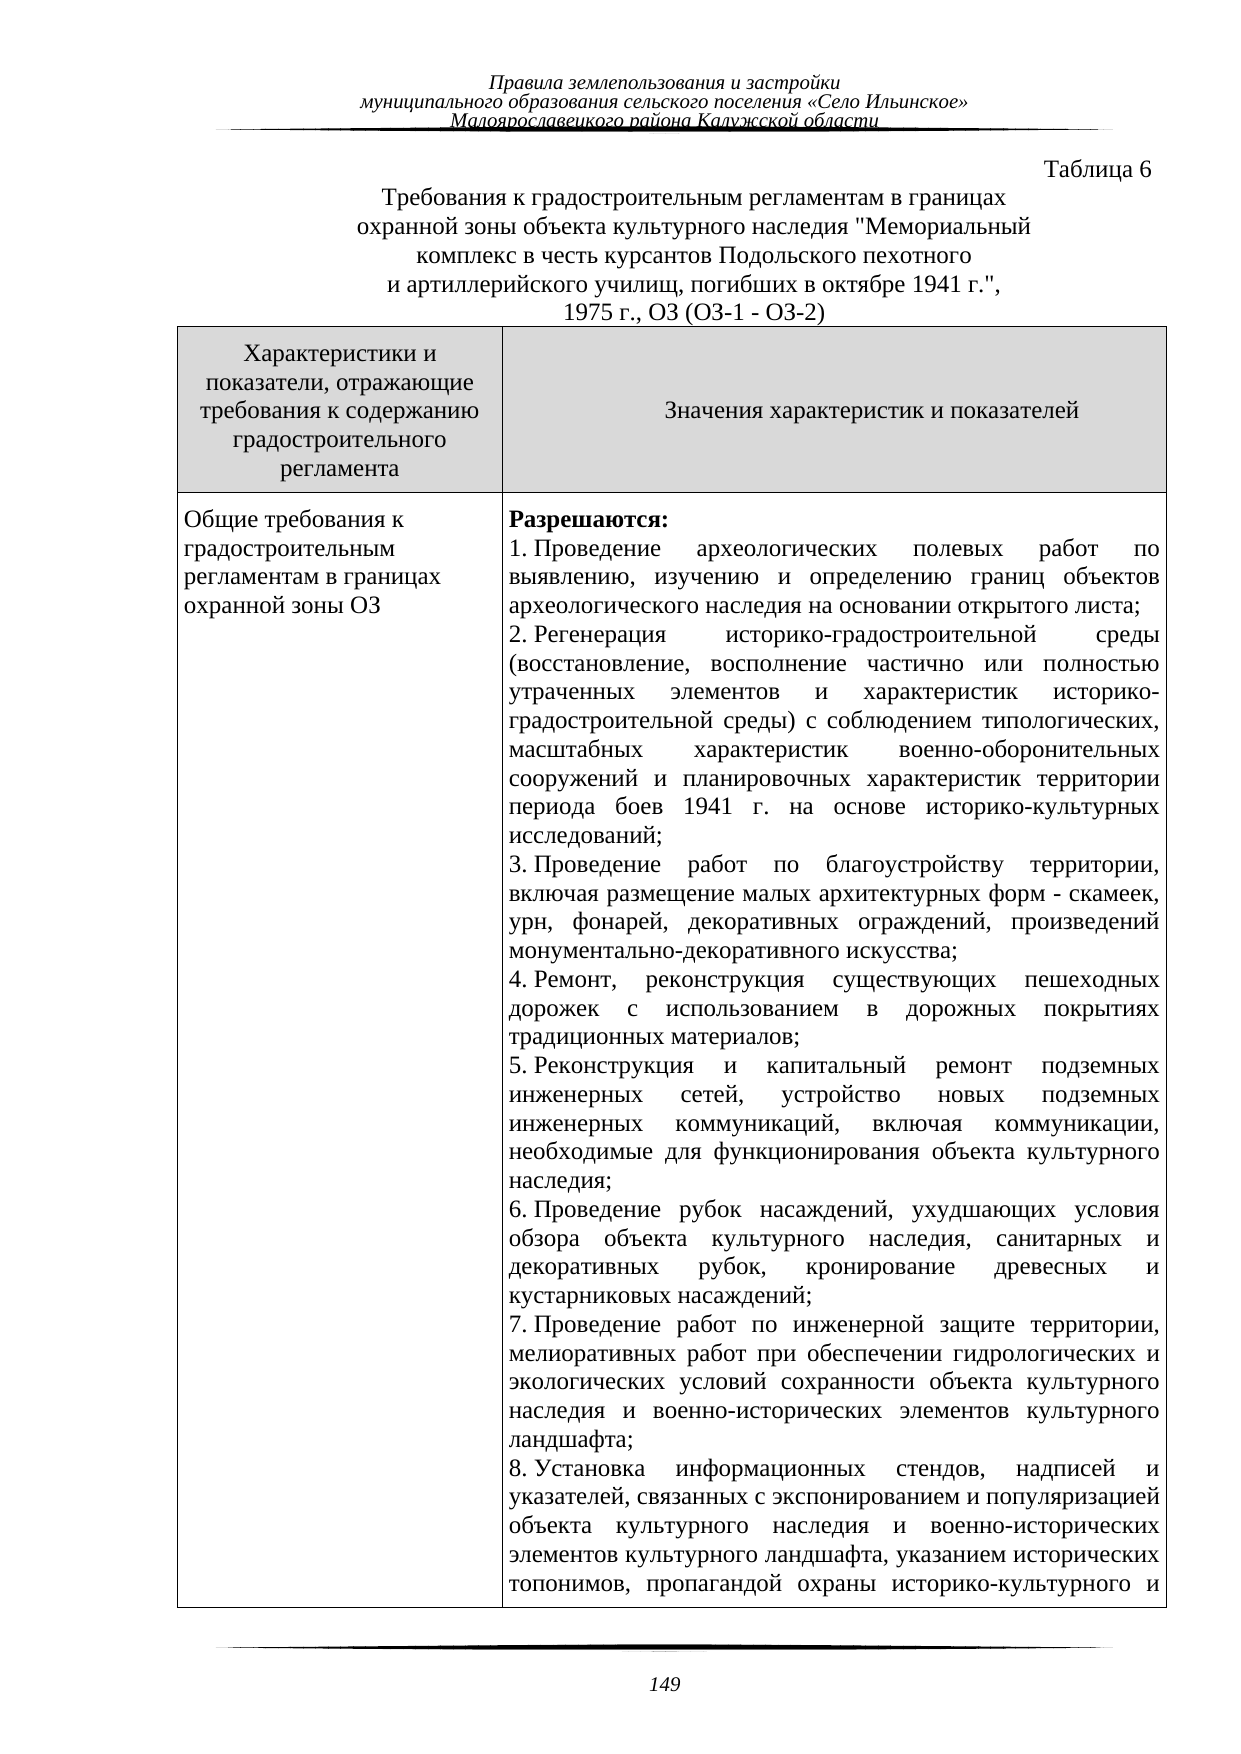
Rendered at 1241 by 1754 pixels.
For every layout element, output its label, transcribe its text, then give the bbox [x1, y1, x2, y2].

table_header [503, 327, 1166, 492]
text охранной зоны объекта культурного наследия "Мемориальный [177, 211, 1152, 240]
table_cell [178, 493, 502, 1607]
text 1975 г., ОЗ (ОЗ-1 - ОЗ-2) [177, 297, 1152, 326]
picture [215, 1643, 1113, 1652]
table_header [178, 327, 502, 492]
text и артиллерийского училищ, погибших в октябре 1941 г.", [177, 269, 1152, 297]
text Требования к градостроительным регламентам в границах [177, 182, 1152, 211]
picture [215, 125, 1113, 134]
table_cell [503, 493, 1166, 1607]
text Таблица 6 [177, 154, 1152, 182]
text комплекс в честь курсантов Подольского пехотного [177, 240, 1152, 269]
